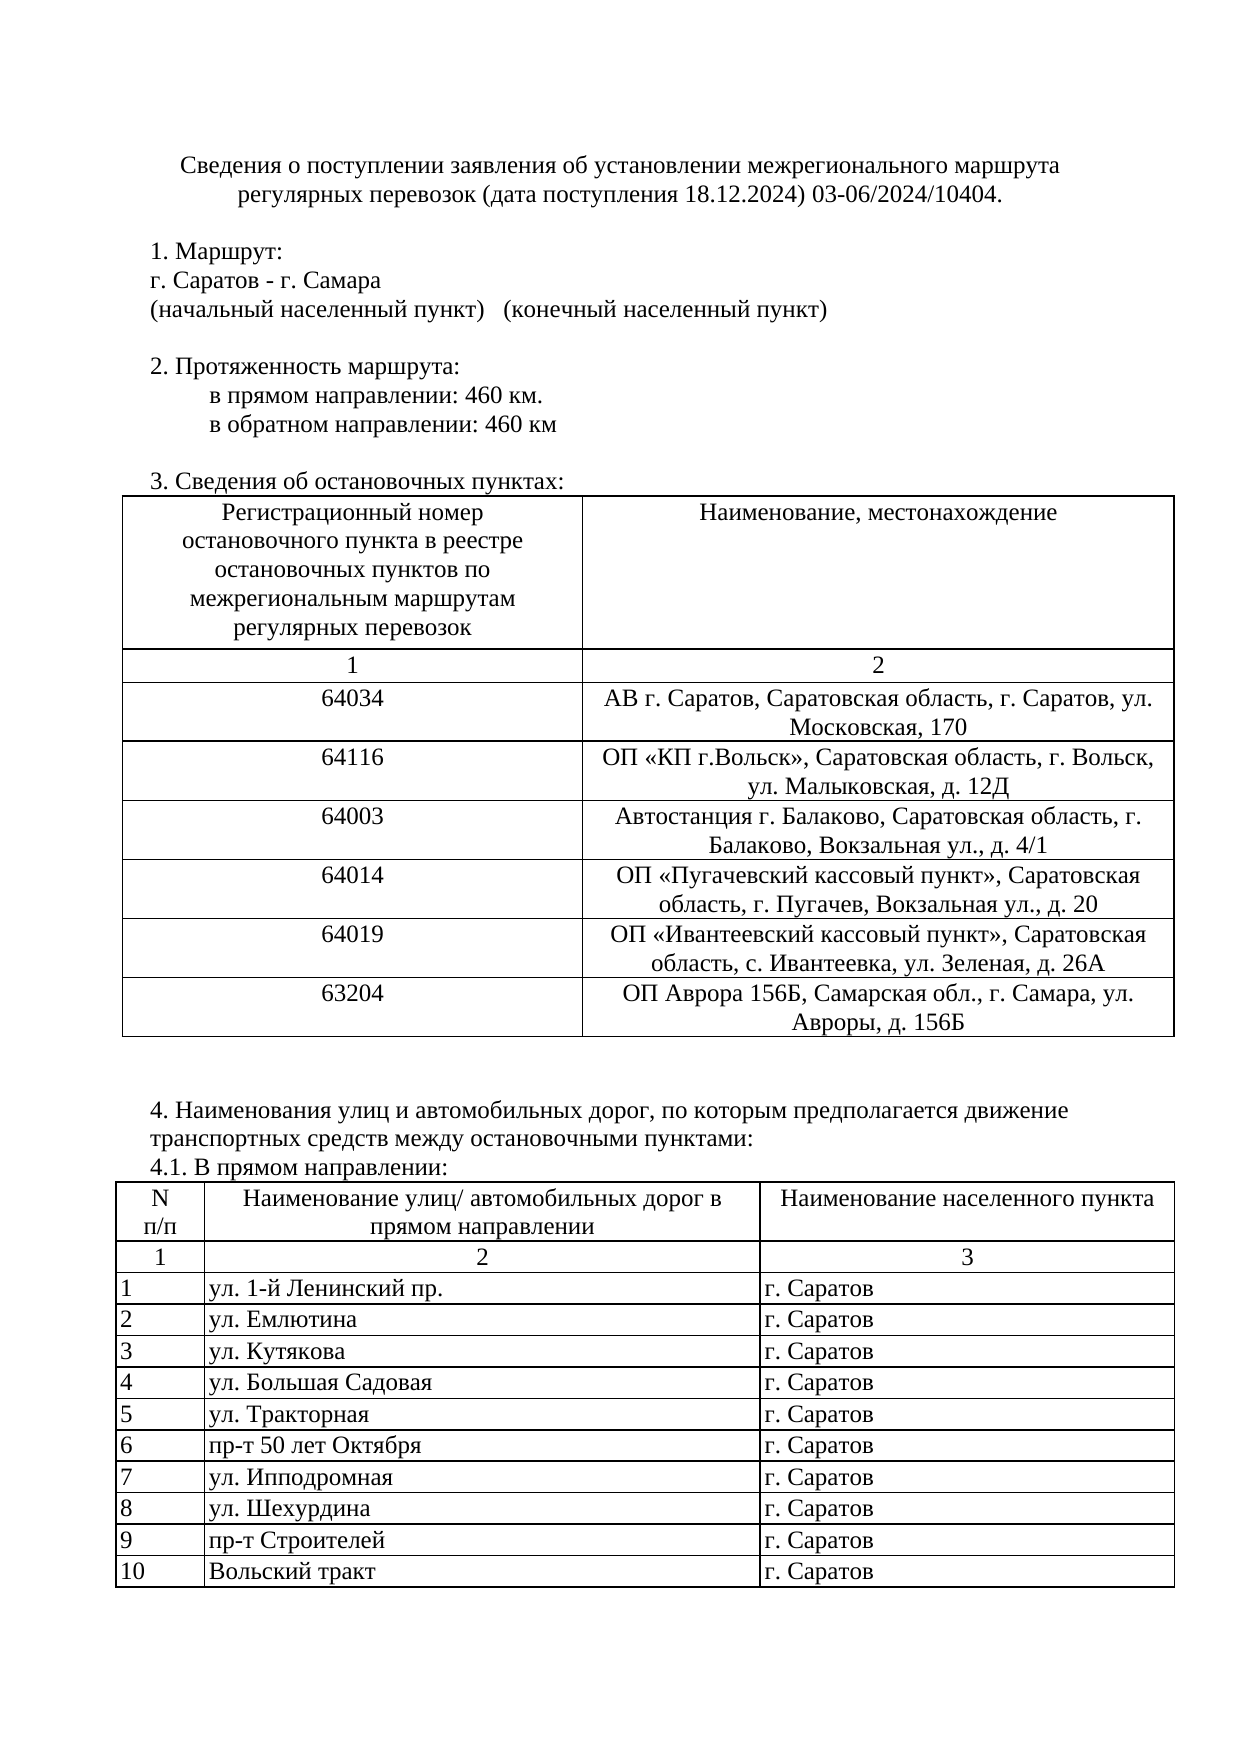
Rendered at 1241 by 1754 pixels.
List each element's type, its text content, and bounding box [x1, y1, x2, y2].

table_header Наименование улиц/ автомобильных дорог в прямом направлении [205, 1183, 759, 1240]
table_cell 9 [117, 1525, 204, 1555]
table_cell 64019 [123, 919, 582, 977]
table_cell 3 [761, 1242, 1174, 1272]
text (начальный населенный пункт) (конечный населенный пункт) [150, 294, 1090, 322]
table_cell г. Саратов [761, 1462, 1174, 1492]
table_cell 10 [117, 1556, 204, 1586]
table_cell 1 [117, 1242, 204, 1272]
text Сведения о поступлении заявления об установлении межрегионального маршрута регулярных перевозок (дата поступления 18.12.2024) 03-06/2024/10404. [150, 150, 1090, 207]
table_cell ул. 1-й Ленинский пр. [205, 1273, 759, 1303]
text в обратном направлении: 460 км [150, 409, 1090, 437]
table_cell 4 [117, 1368, 204, 1397]
text 1. Маршрут: [150, 236, 1090, 265]
table_cell 6 [117, 1431, 204, 1460]
table_cell 64034 [123, 683, 582, 740]
table_cell 2 [583, 650, 1173, 681]
table_cell 1 [117, 1273, 204, 1303]
table_header Наименование населенного пункта [761, 1183, 1174, 1240]
table_cell пр-т Строителей [205, 1525, 759, 1555]
text 4.1. В прямом направлении: [150, 1152, 1090, 1181]
table_header Наименование, местонахождение [583, 497, 1173, 648]
table_header Регистрационный номер остановочного пункта в реестре остановочных пунктов по межрегиональным маршрутам регулярных перевозок [123, 497, 582, 648]
table_cell г. Саратов [761, 1399, 1174, 1429]
text г. Саратов - г. Самара [150, 265, 1090, 294]
table_cell г. Саратов [761, 1431, 1174, 1460]
table_cell г. Саратов [761, 1556, 1174, 1586]
table_cell ул. Шехурдина [205, 1493, 759, 1523]
text 3. Сведения об остановочных пунктах: [150, 466, 1090, 495]
table_cell 2 [117, 1305, 204, 1334]
table_cell Вольский тракт [205, 1556, 759, 1586]
table_cell АВ г. Саратов, Саратовская область, г. Саратов, ул. Московская, 170 [583, 683, 1173, 740]
table_cell г. Саратов [761, 1273, 1174, 1303]
table_cell 64003 [123, 801, 582, 858]
table_cell ул. Емлютина [205, 1305, 759, 1334]
text в прямом направлении: 460 км. [150, 380, 1090, 409]
table_cell 8 [117, 1493, 204, 1523]
table_cell г. Саратов [761, 1493, 1174, 1523]
table_cell 63204 [123, 978, 582, 1036]
table_cell ОП Аврора 156Б, Самарская обл., г. Самара, ул. Авроры, д. 156Б [583, 978, 1173, 1036]
text 4. Наименования улиц и автомобильных дорог, по которым предполагается движение транспортных средств между остановочными пунктами: [150, 1095, 1090, 1152]
table_cell ул. Тракторная [205, 1399, 759, 1429]
text 2. Протяженность маршрута: [150, 351, 1090, 380]
table_cell ОП «КП г.Вольск», Саратовская область, г. Вольск, ул. Малыковская, д. 12Д [583, 742, 1173, 799]
table_cell г. Саратов [761, 1336, 1174, 1366]
table_cell г. Саратов [761, 1525, 1174, 1555]
table_cell 3 [117, 1336, 204, 1366]
table_cell ул. Кутякова [205, 1336, 759, 1366]
table_cell Автостанция г. Балаково, Саратовская область, г. Балаково, Вокзальная ул., д. 4/1 [583, 801, 1173, 858]
table_cell 1 [123, 650, 582, 681]
table_header N п/п [117, 1183, 204, 1240]
table_cell г. Саратов [761, 1368, 1174, 1397]
table_cell г. Саратов [761, 1305, 1174, 1334]
table_cell 64014 [123, 860, 582, 918]
table_cell ул. Ипподромная [205, 1462, 759, 1492]
table_cell ОП «Пугачевский кассовый пункт», Саратовская область, г. Пугачев, Вокзальная ул., д. 20 [583, 860, 1173, 918]
table_cell 2 [205, 1242, 759, 1272]
table_cell пр-т 50 лет Октября [205, 1431, 759, 1460]
table_cell 7 [117, 1462, 204, 1492]
table_cell ул. Большая Садовая [205, 1368, 759, 1397]
table_cell 5 [117, 1399, 204, 1429]
table_cell ОП «Ивантеевский кассовый пункт», Саратовская область, с. Ивантеевка, ул. Зеленая, д. 26А [583, 919, 1173, 977]
table_cell 64116 [123, 742, 582, 799]
